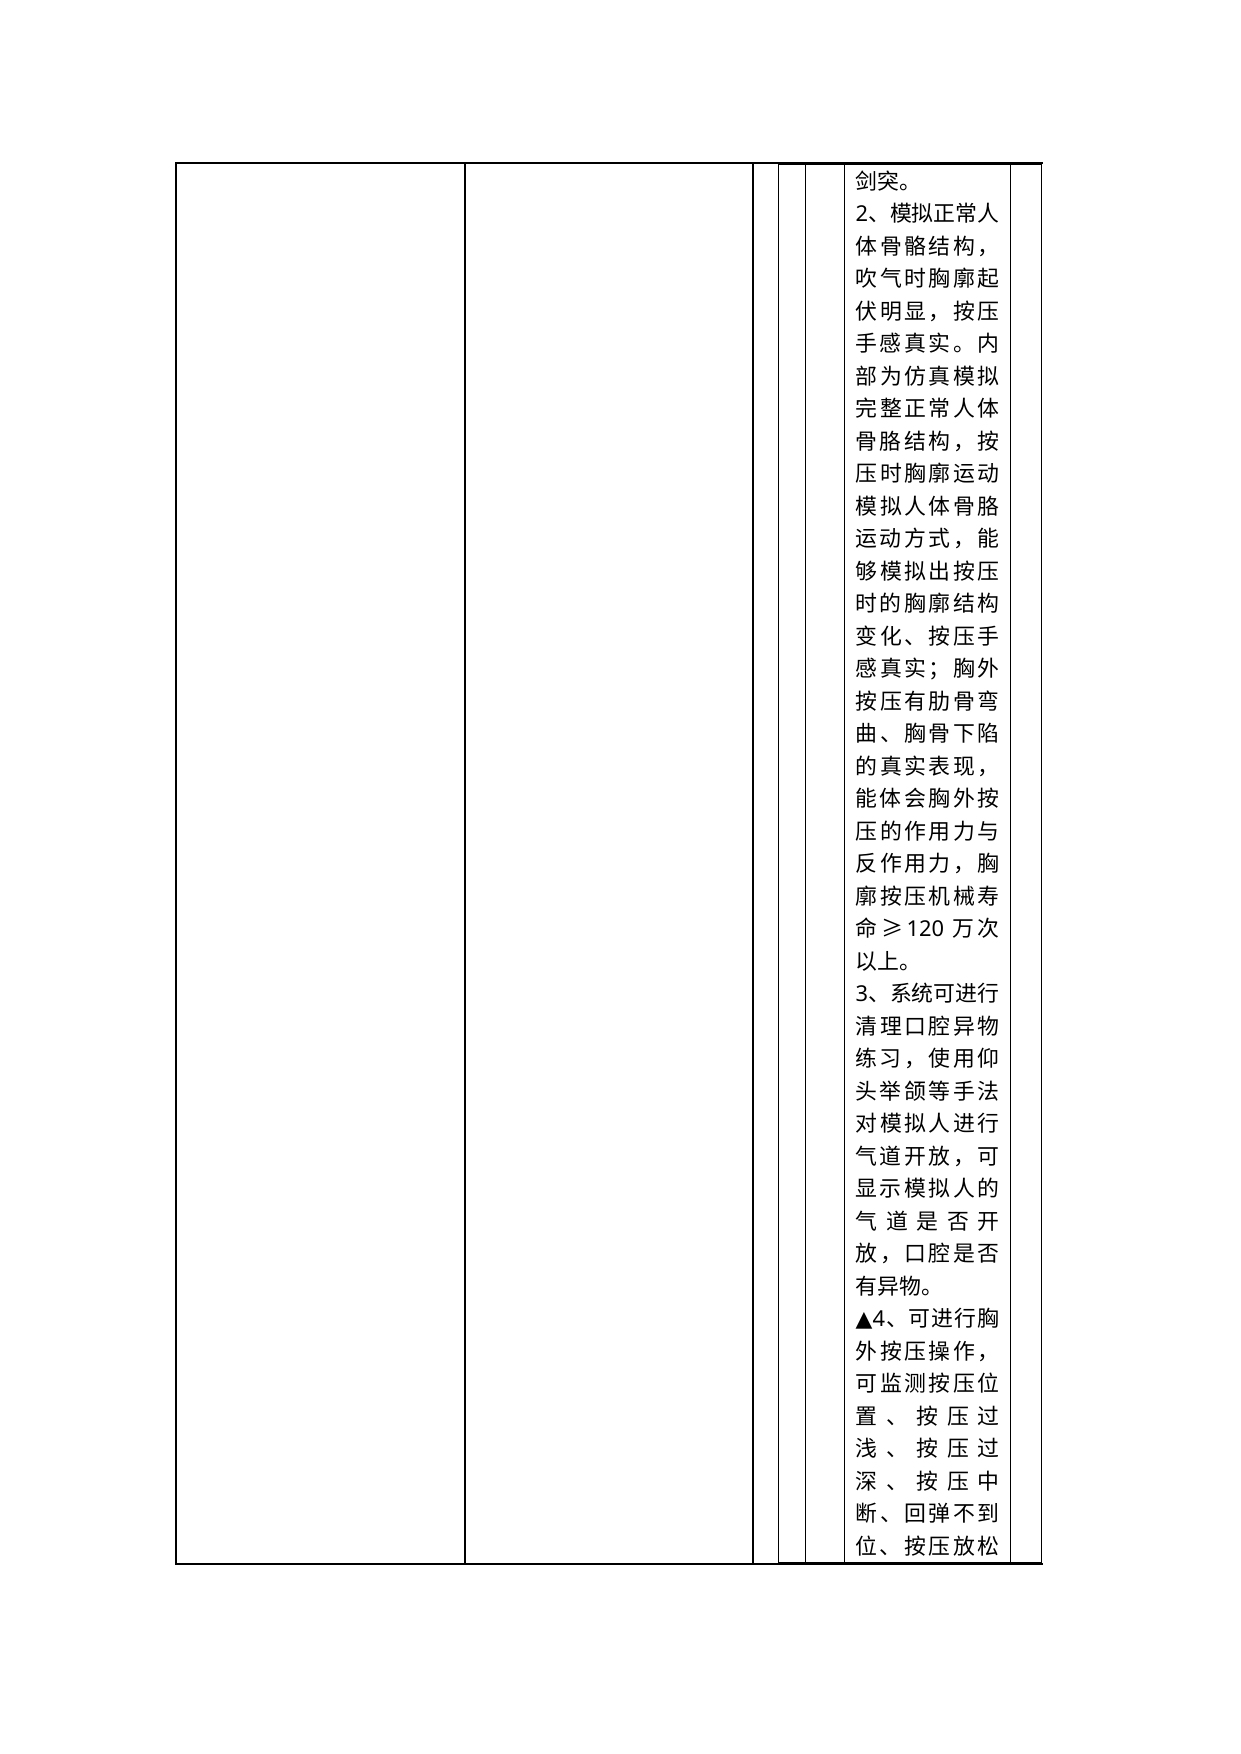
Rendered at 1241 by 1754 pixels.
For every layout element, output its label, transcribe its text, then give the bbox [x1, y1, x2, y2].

table_cell [779, 165, 805, 1562]
table_cell [466, 164, 752, 1563]
table_cell [845, 165, 1010, 1562]
table_cell [1011, 165, 1041, 1562]
table_cell [806, 165, 844, 1562]
table_cell [754, 164, 778, 1563]
table_cell 2 [177, 164, 464, 1563]
